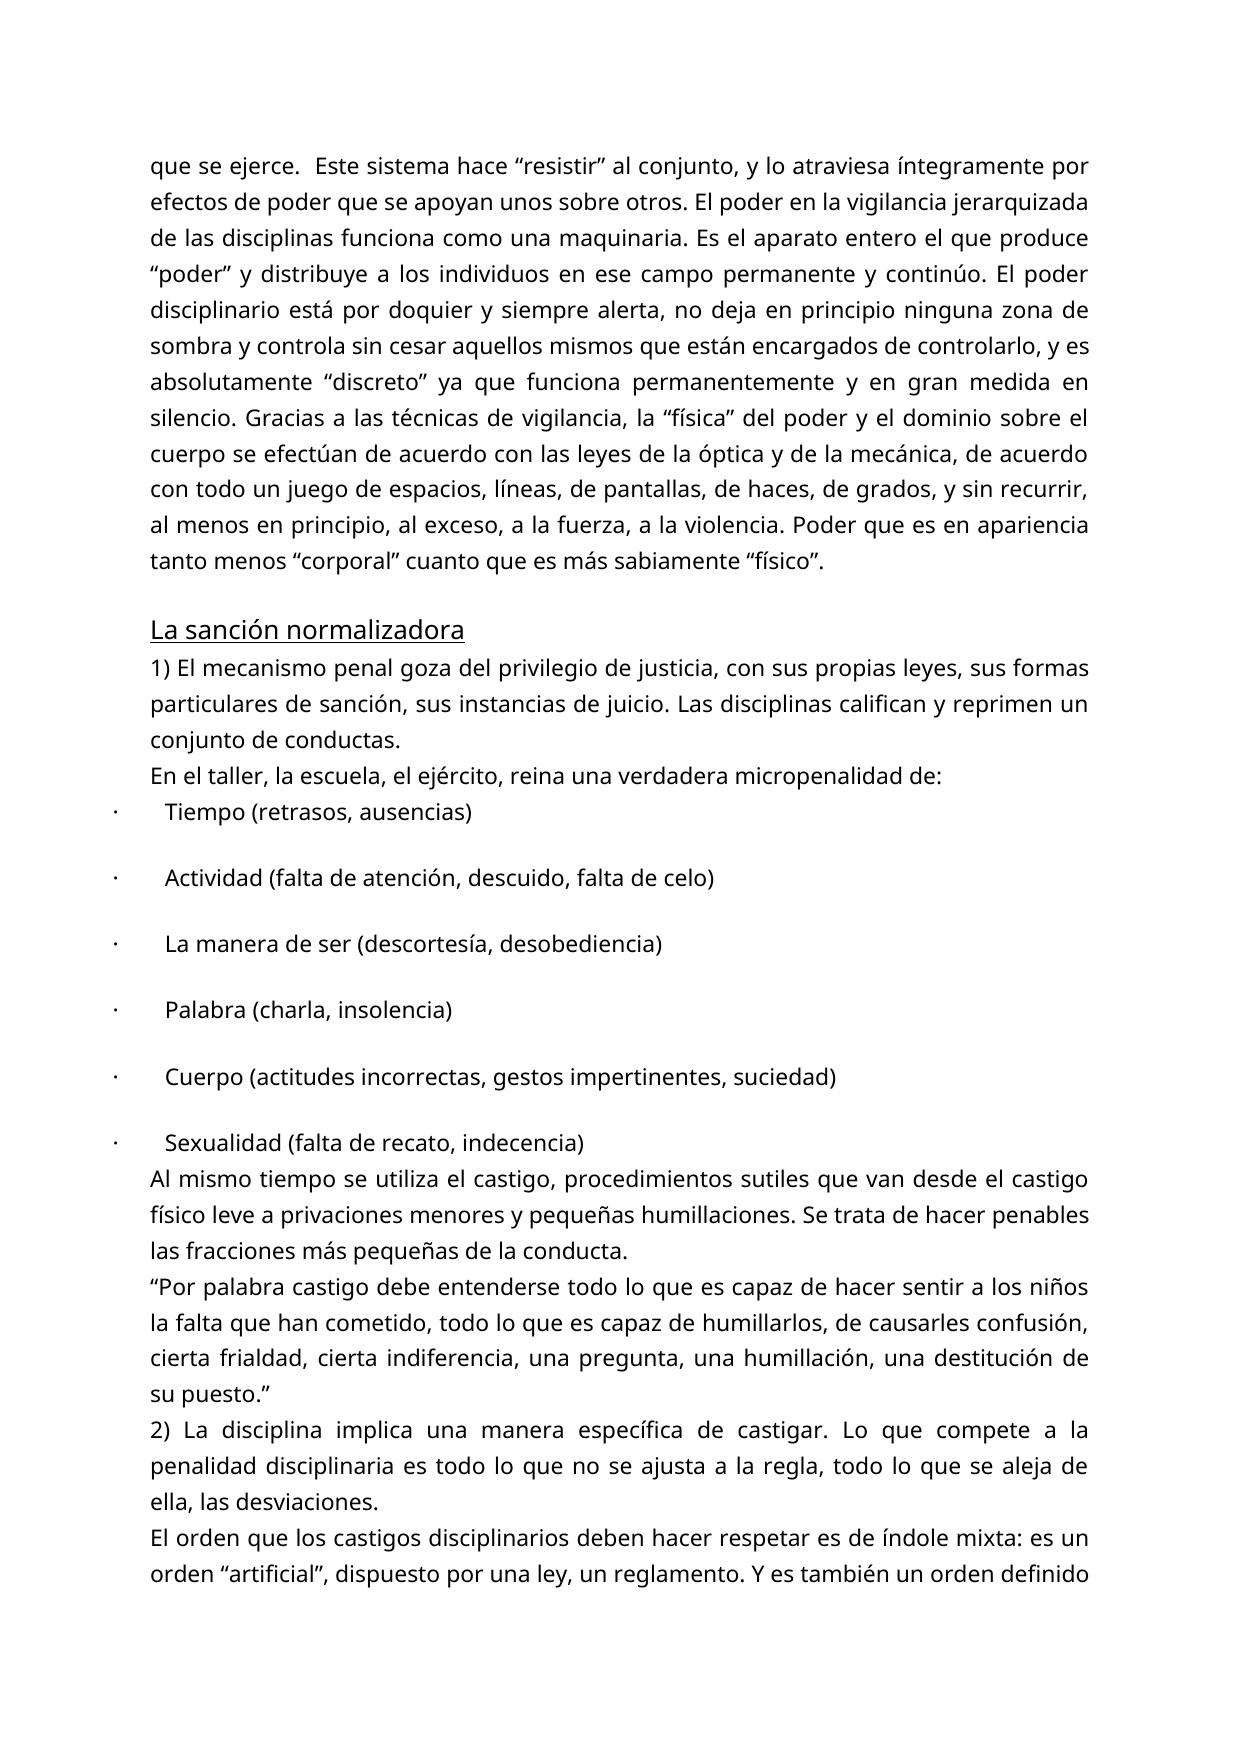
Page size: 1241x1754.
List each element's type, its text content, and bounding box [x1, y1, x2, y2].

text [150, 150, 1090, 577]
text · Tiempo (retrasos, ausencias) [112, 796, 1090, 827]
text · Palabra (charla, insolencia) [112, 994, 1090, 1026]
text 2) La disciplina implica una manera específica de castigar. Lo que compete a la penalidad disciplinaria es todo lo que no se ajusta a la regla, todo lo que se aleja de ella, las desviaciones. [150, 1414, 1090, 1517]
text · Sexualidad (falta de recato, indecencia) [112, 1127, 1090, 1158]
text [150, 1522, 1090, 1589]
text 1) El mecanismo penal goza del privilegio de justicia, con sus propias leyes, sus formas particulares de sanción, sus instancias de juicio. Las disciplinas califican y reprimen un conjunto de conductas. [150, 652, 1090, 755]
text · Cuerpo (actitudes incorrectas, gestos impertinentes, suciedad) [112, 1061, 1090, 1092]
text · La manera de ser (descortesía, desobediencia) [112, 928, 1090, 959]
text La sanción normalizadora [150, 611, 1090, 647]
text “Por palabra castigo debe entenderse todo lo que es capaz de hacer sentir a los niños la falta que han cometido, todo lo que es capaz de humillarlos, de causarles confusión, cierta frialdad, cierta indiferencia, una pregunta, una humillación, una destitución de su puesto.” [150, 1271, 1090, 1409]
text En el taller, la escuela, el ejército, reina una verdadera micropenalidad de: [150, 760, 1090, 791]
text Al mismo tiempo se utiliza el castigo, procedimientos sutiles que van desde el castigo físico leve a privaciones menores y pequeñas humillaciones. Se trata de hacer penables las fracciones más pequeñas de la conducta. [150, 1163, 1090, 1266]
text · Actividad (falta de atención, descuido, falta de celo) [112, 862, 1090, 893]
